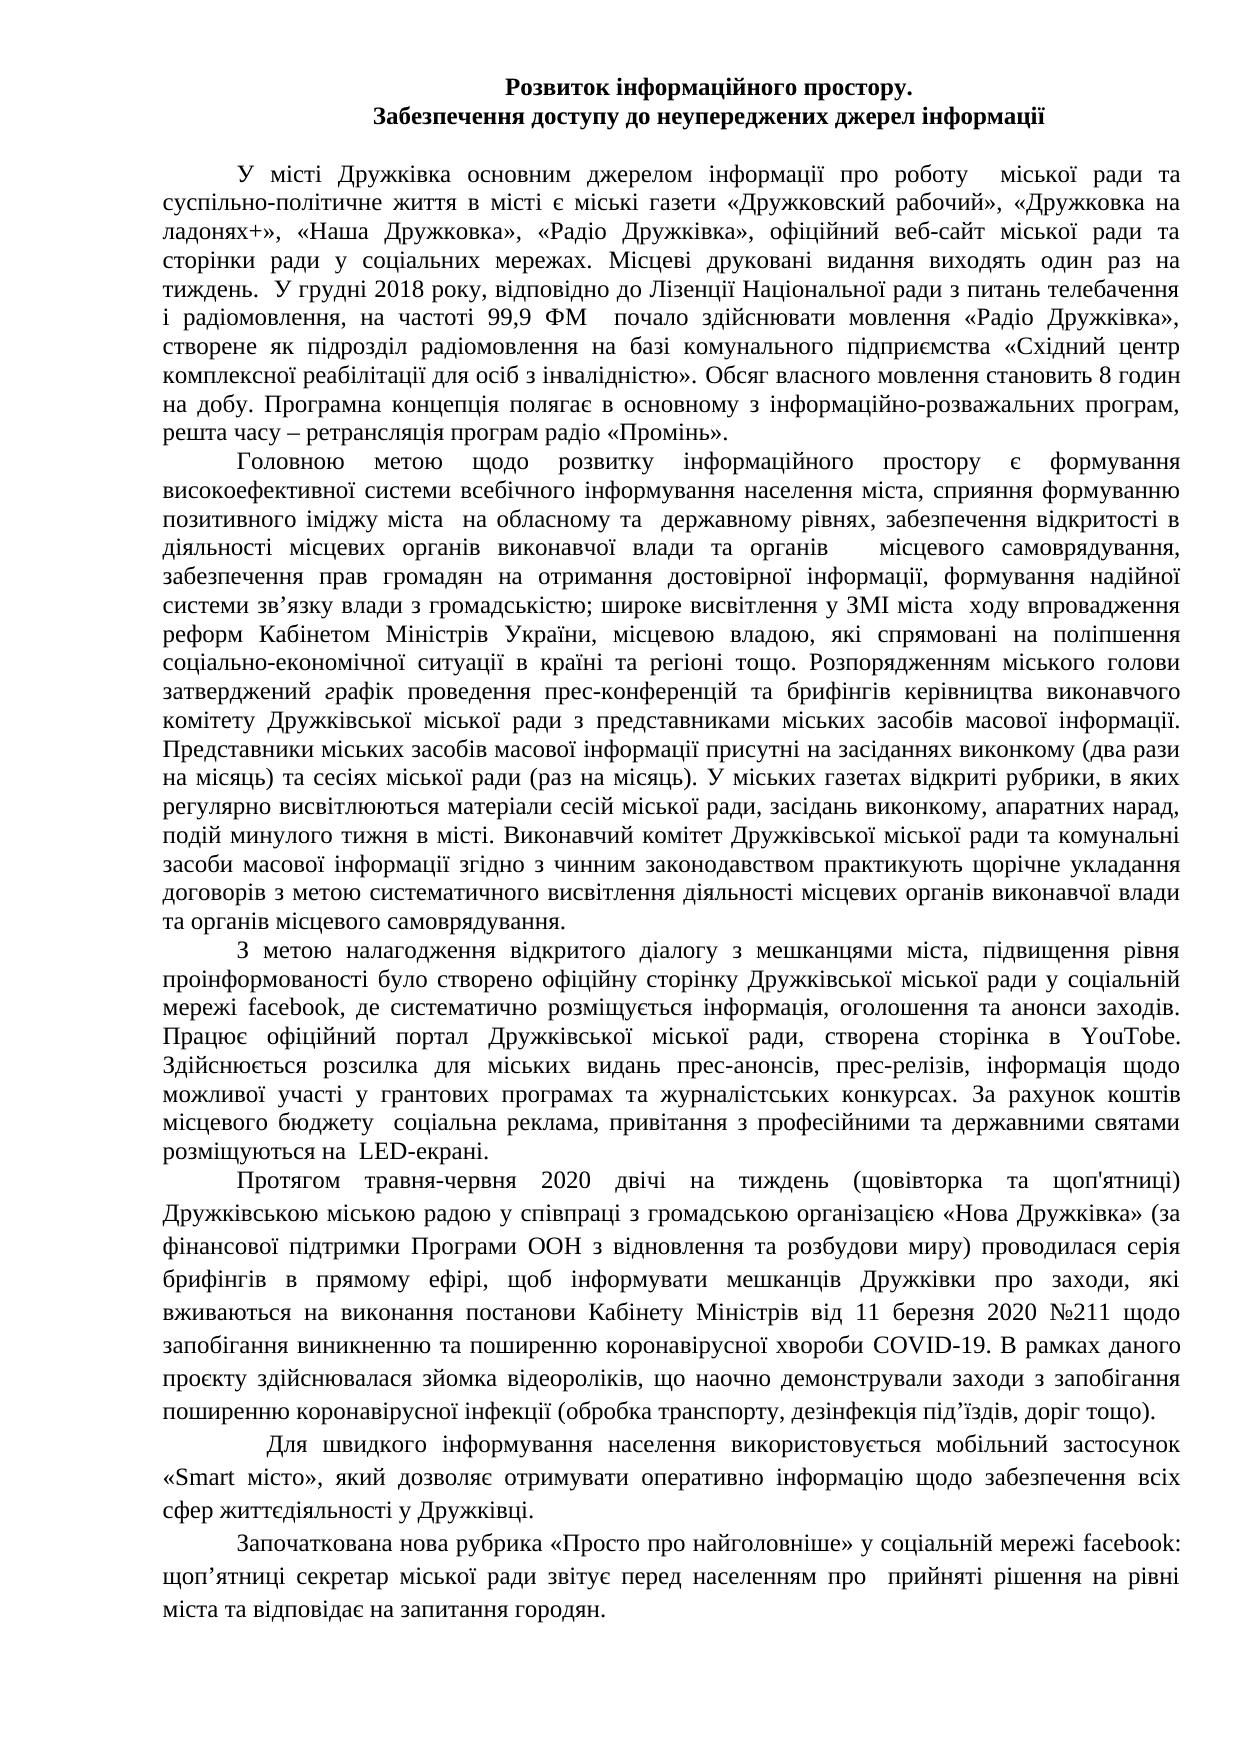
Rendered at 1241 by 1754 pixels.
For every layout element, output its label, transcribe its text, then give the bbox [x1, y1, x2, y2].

text Забезпечення доступу до неупереджених джерел інформації [162, 101, 1181, 130]
text Для швидкого інформування населення використовується мобільний застосунок «Smart місто», який дозволяє отримувати оперативно інформацію щодо забезпечення всіх сфер життєдіяльності у Дружківці. [162, 1429, 1181, 1524]
text Головною метою щодо розвитку інформаційного простору є формування високоефективної системи всебічного інформування населення міста, сприяння формуванню позитивного іміджу міста на обласному та державному рівнях, забезпечення відкритості в діяльності місцевих органів виконавчої влади та органів місцевого самоврядування, забезпечення прав громадян на отримання достовірної інформації, формування надійної системи зв’язку влади з громадськістю; широке висвітлення у ЗМІ міста ходу впровадження реформ Кабінетом Міністрів України, місцевою владою, які спрямовані на поліпшення соціально-економічної ситуації в країні та регіоні тощо. Розпорядженням міського голови затверджений графік проведення прес-конференцій та брифінгів керівництва виконавчого комітету Дружківської міської ради з представниками міських засобів масової інформації. Представники міських засобів масової інформації присутні на засіданнях виконкому (два рази на місяць) та сесіях міської ради (раз на місяць). У міських газетах відкриті рубрики, в яких регулярно висвітлюються матеріали сесій міської ради, засідань виконкому, апаратних нарад, подій минулого тижня в місті. Виконавчий комітет Дружківської міської ради та комунальні засоби масової інформації згідно з чинним законодавством практикують щорічне укладання договорів з метою систематичного висвітлення діяльності місцевих органів виконавчої влади та органів місцевого самоврядування. [162, 446, 1181, 935]
text У місті Дружківка основним джерелом інформації про роботу міської ради та суспільно-політичне життя в місті є міські газети «Дружковский рабочий», «Дружковка на ладонях+», «Наша Дружковка», «Радіо Дружківка», офіційний веб-сайт міської ради та сторінки ради у соціальних мережах. Місцеві друковані видання виходять один раз на тиждень. У грудні 2018 року, відповідно до Лізенції Національної ради з питань телебачення і радіомовлення, на частоті 99,9 ФМ почало здійснювати мовлення «Радіо Дружківка», створене як підрозділ радіомовлення на базі комунального підприємства «Східний центр комплексної реабілітації для осіб з інвалідністю». Обсяг власного мовлення становить 8 годин на добу. Програмна концепція полягає в основному з інформаційно-розважальних програм, решта часу – ретрансляція програм радіо «Промінь». [162, 159, 1181, 446]
text З метою налагодження відкритого діалогу з мешканцями міста, підвищення рівня проінформованості було створено офіційну сторінку Дружківської міської ради у соціальній мережі facebook, де систематично розміщується інформація, оголошення та анонси заходів. Працює офіційний портал Дружківської міської ради, створена сторінка в YouTobe. Здійснюється розсилка для міських видань прес-анонсів, прес-релізів, інформація щодо можливої участі у грантових програмах та журналістських конкурсах. За рахунок коштів місцевого бюджету соціальна реклама, привітання з професійними та державними святами розміщуються на LED-екрані. [162, 935, 1181, 1165]
text Започаткована нова рубрика «Просто про найголовніше» у соціальній мережі facebook: щоп’ятниці секретар міської ради звітує перед населенням про прийняті рішення на рівні міста та відповідає на запитання городян. [162, 1528, 1181, 1623]
text Розвиток інформаційного простору. [162, 72, 1181, 101]
text Протягом травня-червня 2020 двічі на тиждень (щовівторка та щоп'ятниці) Дружківською міською радою у співпраці з громадською організацією «Нова Дружківка» (за фінансової підтримки Програми ООН з відновлення та розбудови миру) проводилася серія брифінгів в прямому ефірі, щоб інформувати мешканців Дружківки про заходи, які вживаються на виконання постанови Кабінету Міністрів від 11 березня 2020 №211 щодо запобігання виникненню та поширенню коронавірусної хвороби COVID-19. В рамках даного проєкту здійснювалася зйомка відеороліків, що наочно демонстрували заходи з запобігання поширенню коронавірусної інфекції (обробка транспорту, дезінфекція під’їздів, доріг тощо). [162, 1165, 1181, 1425]
